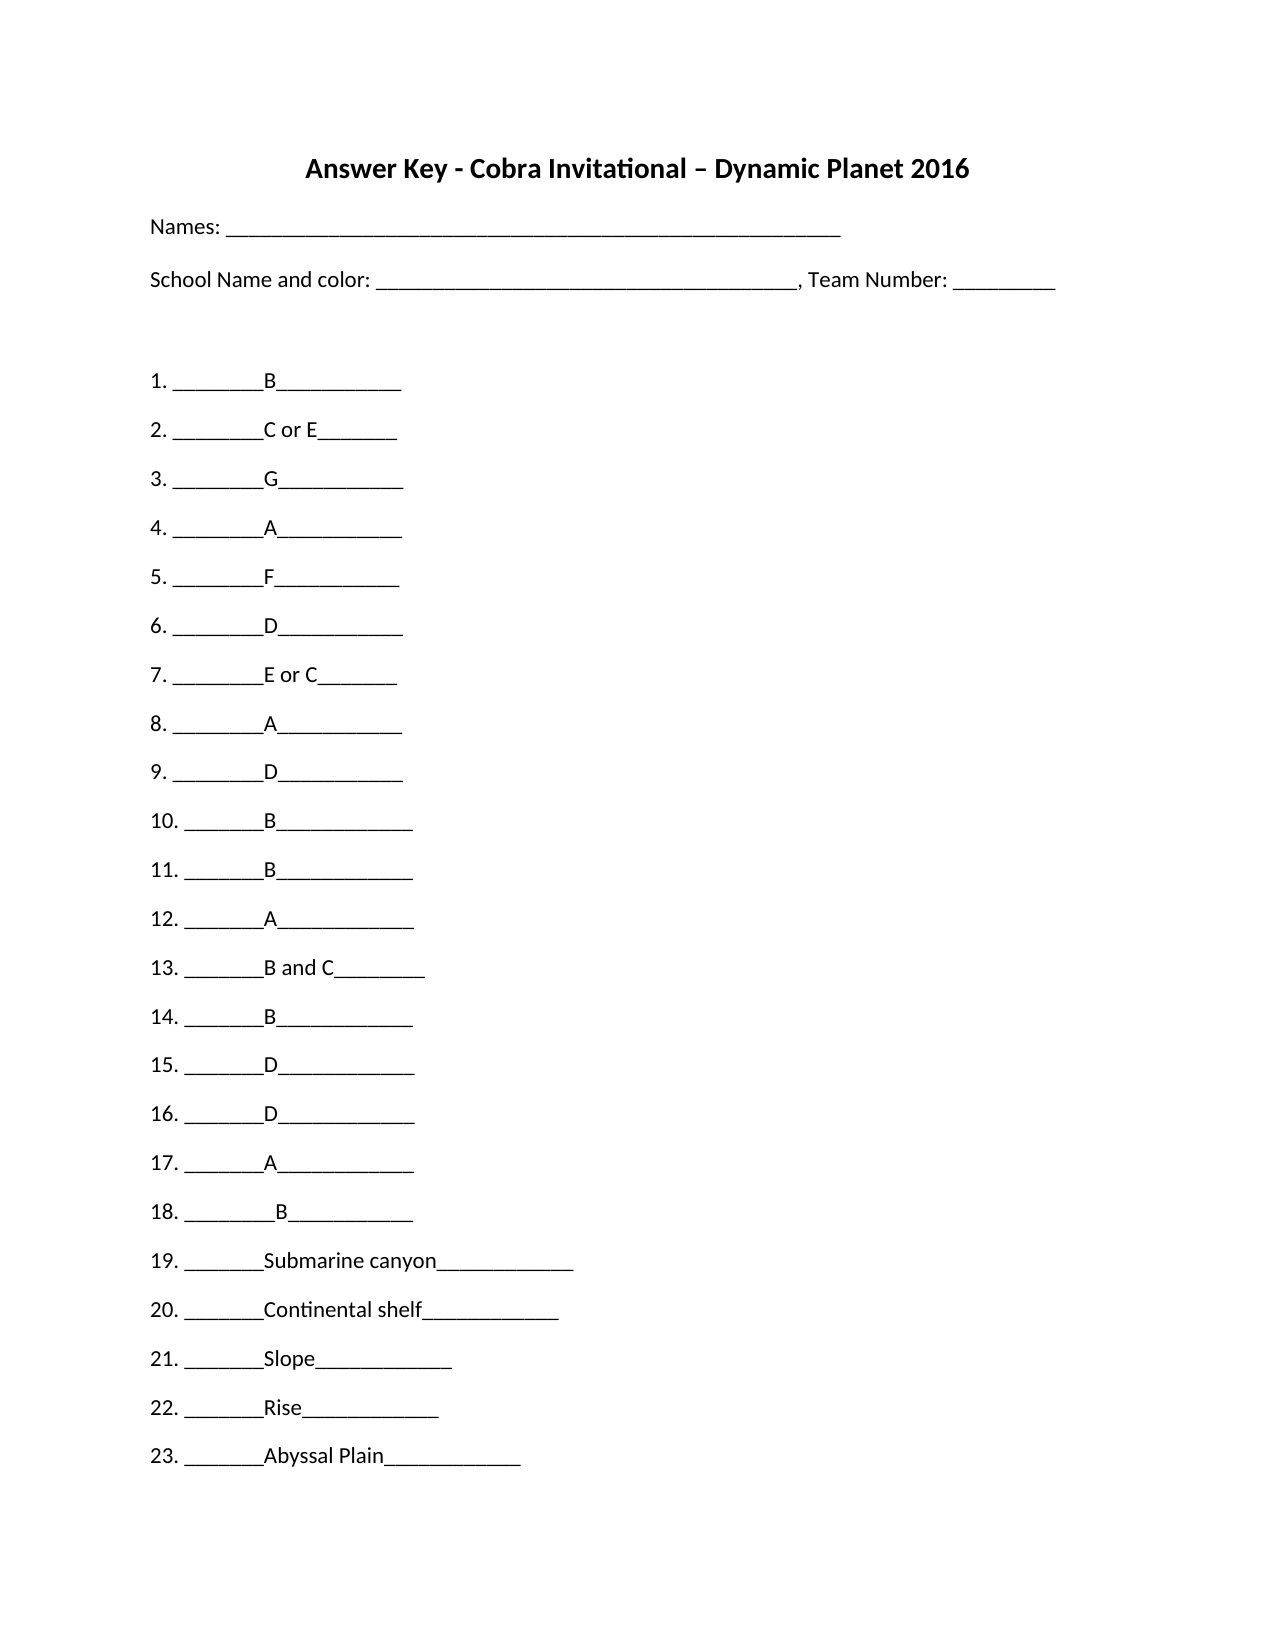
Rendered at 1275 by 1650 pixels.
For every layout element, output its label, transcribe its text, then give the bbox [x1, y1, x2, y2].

text 18. ________B___________ [150, 1197, 1125, 1225]
text 12. _______A____________ [150, 904, 1125, 932]
text 14. _______B____________ [150, 1002, 1125, 1030]
text 11. _______B____________ [150, 855, 1125, 883]
text 13. _______B and C________ [150, 953, 1125, 981]
text 22. _______Rise____________ [150, 1393, 1125, 1421]
text 2. ________C or E_______ [150, 416, 1125, 443]
text 5. ________F___________ [150, 562, 1125, 590]
text 23. _______Abyssal Plain____________ [150, 1441, 1125, 1469]
text 7. ________E or C_______ [150, 660, 1125, 688]
text 10. _______B____________ [150, 806, 1125, 834]
text School Name and color: _____________________________________, Team Number: _________ [150, 265, 1125, 293]
text 21. _______Slope____________ [150, 1344, 1125, 1372]
text 20. _______Continental shelf____________ [150, 1295, 1125, 1323]
text 4. ________A___________ [150, 513, 1125, 541]
text 1. ________B___________ [150, 367, 1125, 395]
text 16. _______D____________ [150, 1099, 1125, 1127]
text 3. ________G___________ [150, 464, 1125, 492]
text Answer Key - Cobra Invitational – Dynamic Planet 2016 [150, 150, 1125, 186]
text Names: ______________________________________________________ [150, 212, 1125, 240]
text 19. _______Submarine canyon____________ [150, 1246, 1125, 1274]
text 6. ________D___________ [150, 611, 1125, 639]
text 17. _______A____________ [150, 1148, 1125, 1176]
text 15. _______D____________ [150, 1051, 1125, 1079]
text 9. ________D___________ [150, 757, 1125, 786]
text 8. ________A___________ [150, 709, 1125, 737]
